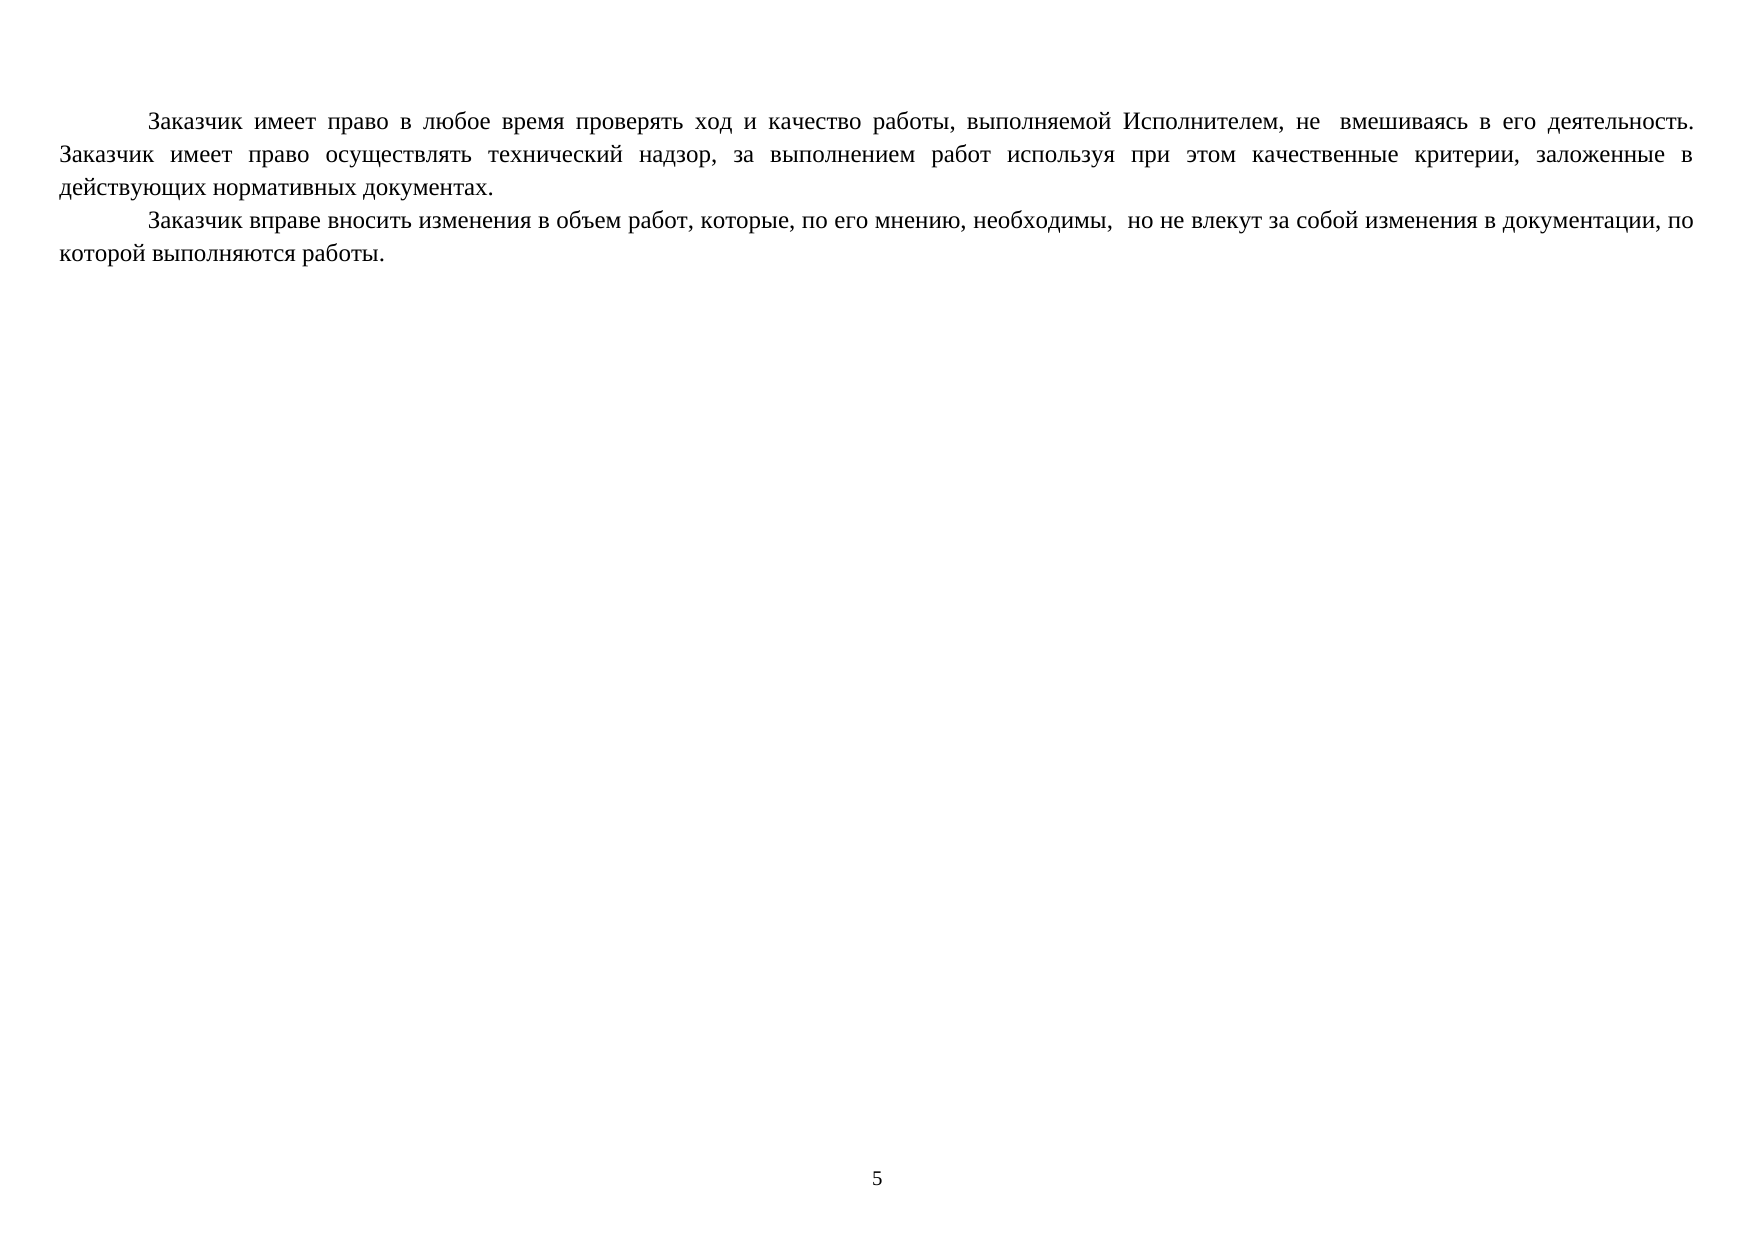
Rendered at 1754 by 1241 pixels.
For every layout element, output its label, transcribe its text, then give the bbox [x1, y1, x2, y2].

text Заказчик вправе вносить изменения в объем работ, которые, по его мнению, необходимы, но не влекут за собой изменения в документации, по которой выполняются работы. [59, 205, 1695, 267]
text Заказчик имеет право в любое время проверять ход и качество работы, выполняемой Исполнителем, не вмешиваясь в его деятельность. Заказчик имеет право осуществлять технический надзор, за выполнением работ используя при этом качественные критерии, заложенные в действующих нормативных документах. [59, 106, 1695, 201]
